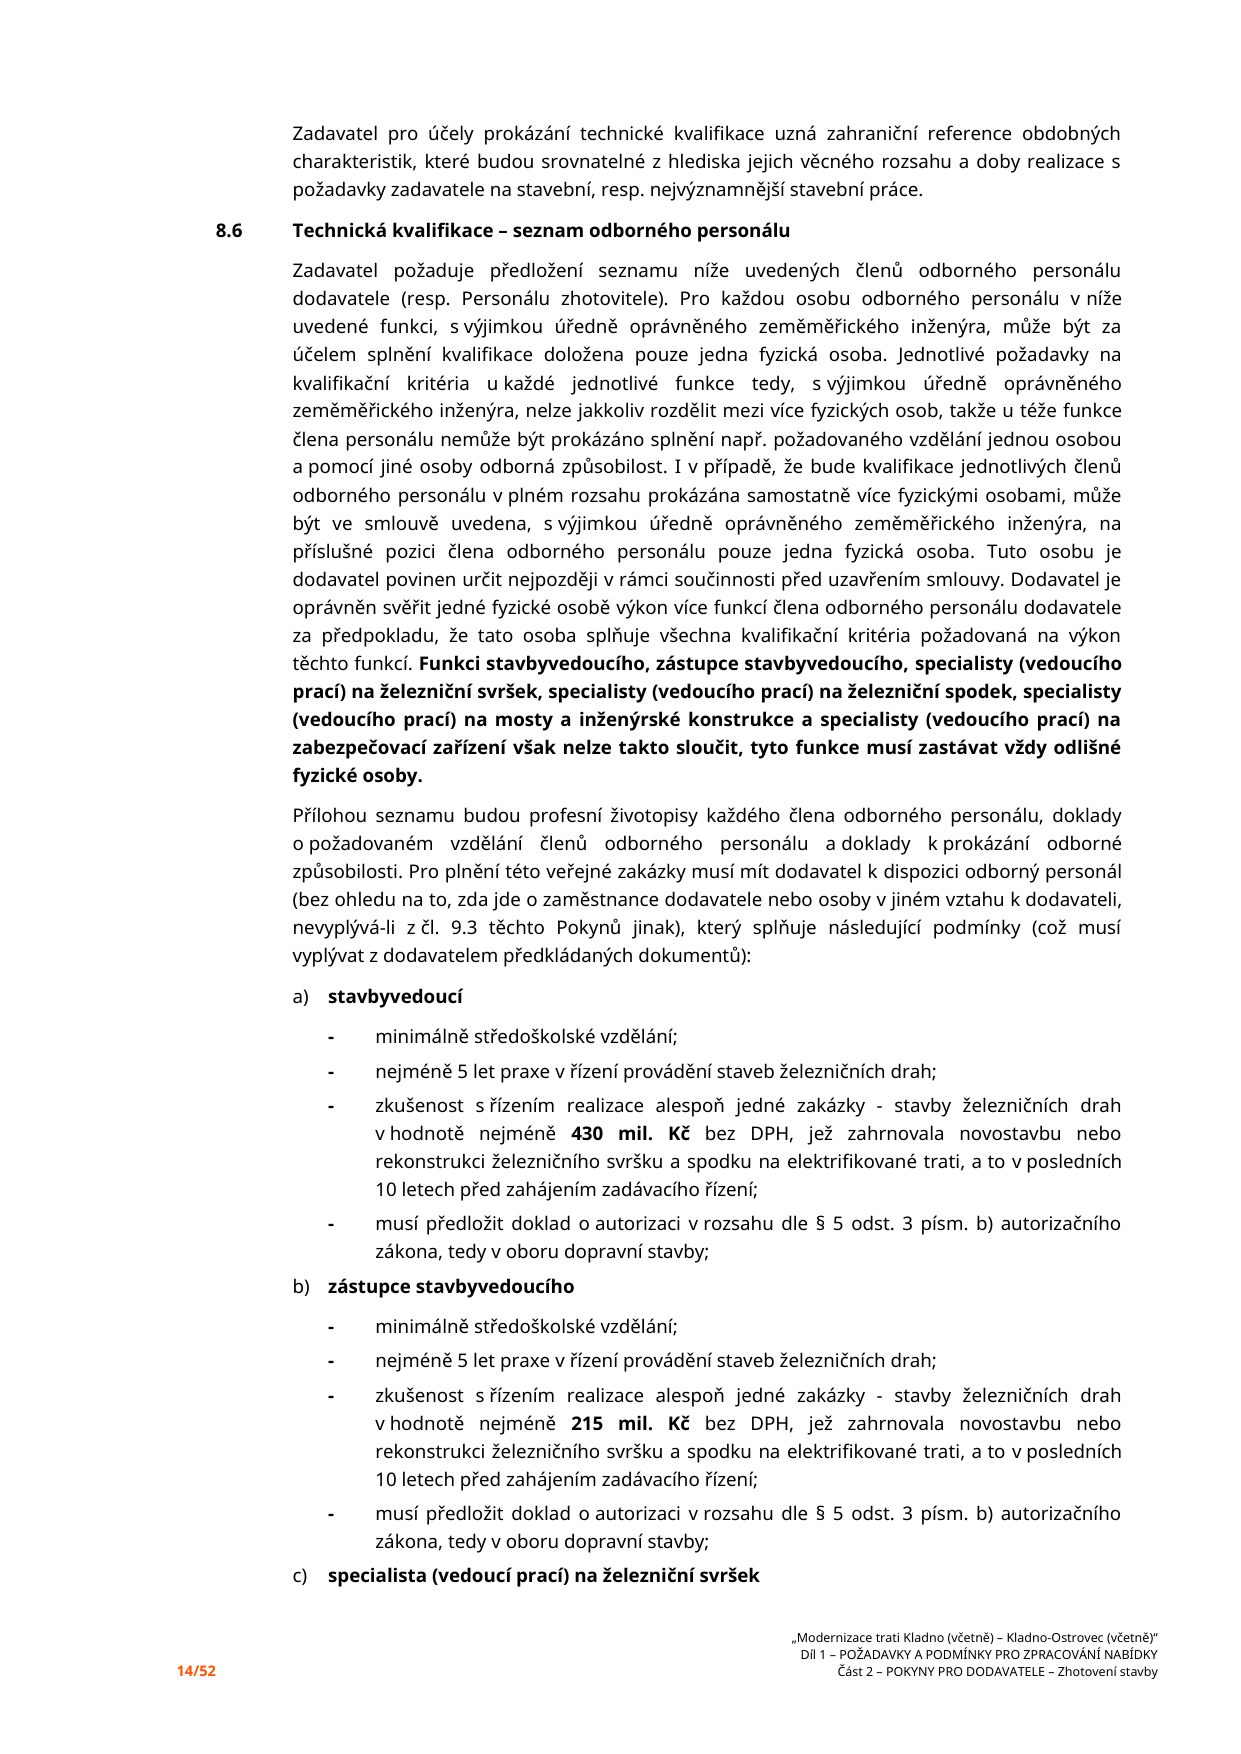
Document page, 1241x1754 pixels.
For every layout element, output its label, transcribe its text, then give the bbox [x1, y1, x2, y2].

text specialista (vedoucí prací) na železniční svršek [292, 1563, 1122, 1588]
text Přílohou seznamu budou profesní životopisy každého člena odborného personálu, doklady o požadovaném vzdělání členů odborného personálu a doklady k prokázání odborné způsobilosti. Pro plnění této veřejné zakázky musí mít dodavatel k dispozici odborný personál (bez ohledu na to, zda jde o zaměstnance dodavatele nebo osoby v jiném vztahu k dodavateli, nevyplývá-li z čl. 9.3 těchto Pokynů jinak), který splňuje následující podmínky (což musí vyplývat z dodavatelem předkládaných dokumentů): [292, 803, 1122, 968]
text zkušenost s řízením realizace alespoň jedné zakázky - stavby železničních drah v hodnotě nejméně 430 mil. Kč bez DPH, jež zahrnovala novostavbu nebo rekonstrukci železničního svršku a spodku na elektrifikované trati, a to v posledních 10 letech před zahájením zadávacího řízení; [328, 1092, 1122, 1202]
text nejméně 5 let praxe v řízení provádění staveb železničních drah; [328, 1348, 1122, 1373]
text Zadavatel pro účely prokázání technické kvalifikace uzná zahraniční reference obdobných charakteristik, které budou srovnatelné z hlediska jejich věcného rozsahu a doby realizace s požadavky zadavatele na stavební, resp. nejvýznamnější stavební práce. [292, 121, 1122, 202]
text Technická kvalifikace – seznam odborného personálu [216, 217, 1122, 243]
text musí předložit doklad o autorizaci v rozsahu dle § 5 odst. 3 písm. b) autorizačního zákona, tedy v oboru dopravní stavby; [328, 1500, 1122, 1554]
text zkušenost s řízením realizace alespoň jedné zakázky - stavby železničních drah v hodnotě nejméně 215 mil. Kč bez DPH, jež zahrnovala novostavbu nebo rekonstrukci železničního svršku a spodku na elektrifikované trati, a to v posledních 10 letech před zahájením zadávacího řízení; [328, 1382, 1122, 1492]
text minimálně středoškolské vzdělání; [328, 1024, 1122, 1049]
list stavbyvedoucí [292, 983, 1122, 1009]
text minimálně středoškolské vzdělání; [328, 1313, 1122, 1339]
text zástupce stavbyvedoucího [292, 1273, 1122, 1298]
text musí předložit doklad o autorizaci v rozsahu dle § 5 odst. 3 písm. b) autorizačního zákona, tedy v oboru dopravní stavby; [328, 1211, 1122, 1264]
text Zadavatel požaduje předložení seznamu níže uvedených členů odborného personálu dodavatele (resp. Personálu zhotovitele). Pro každou osobu odborného personálu v níže uvedené funkci, s výjimkou úředně oprávněného zeměměřického inženýra, může být za účelem splnění kvalifikace doložena pouze jedna fyzická osoba. Jednotlivé požadavky na kvalifikační kritéria u každé jednotlivé funkce tedy, s výjimkou úředně oprávněného zeměměřického inženýra, nelze jakkoliv rozdělit mezi více fyzických osob, takže u téže funkce člena personálu nemůže být prokázáno splnění např. požadovaného vzdělání jednou osobou a pomocí jiné osoby odborná způsobilost. I v případě, že bude kvalifikace jednotlivých členů odborného personálu v plném rozsahu prokázána samostatně více fyzickými osobami, může být ve smlouvě uvedena, s výjimkou úředně oprávněného zeměměřického inženýra, na příslušné pozici člena odborného personálu pouze jedna fyzická osoba. Tuto osobu je dodavatel povinen určit nejpozději v rámci součinnosti před uzavřením smlouvy. Dodavatel je oprávněn svěřit jedné fyzické osobě výkon více funkcí člena odborného personálu dodavatele za předpokladu, že tato osoba splňuje všechna kvalifikační kritéria požadovaná na výkon těchto funkcí. Funkci stavbyvedoucího, zástupce stavbyvedoucího, specialisty (vedoucího prací) na železniční svršek, specialisty (vedoucího prací) na železniční spodek, specialisty (vedoucího prací) na mosty a inženýrské konstrukce a specialisty (vedoucího prací) na zabezpečovací zařízení však nelze takto sloučit, tyto funkce musí zastávat vždy odlišné fyzické osoby. [292, 258, 1122, 788]
text nejméně 5 let praxe v řízení provádění staveb železničních drah; [328, 1058, 1122, 1083]
